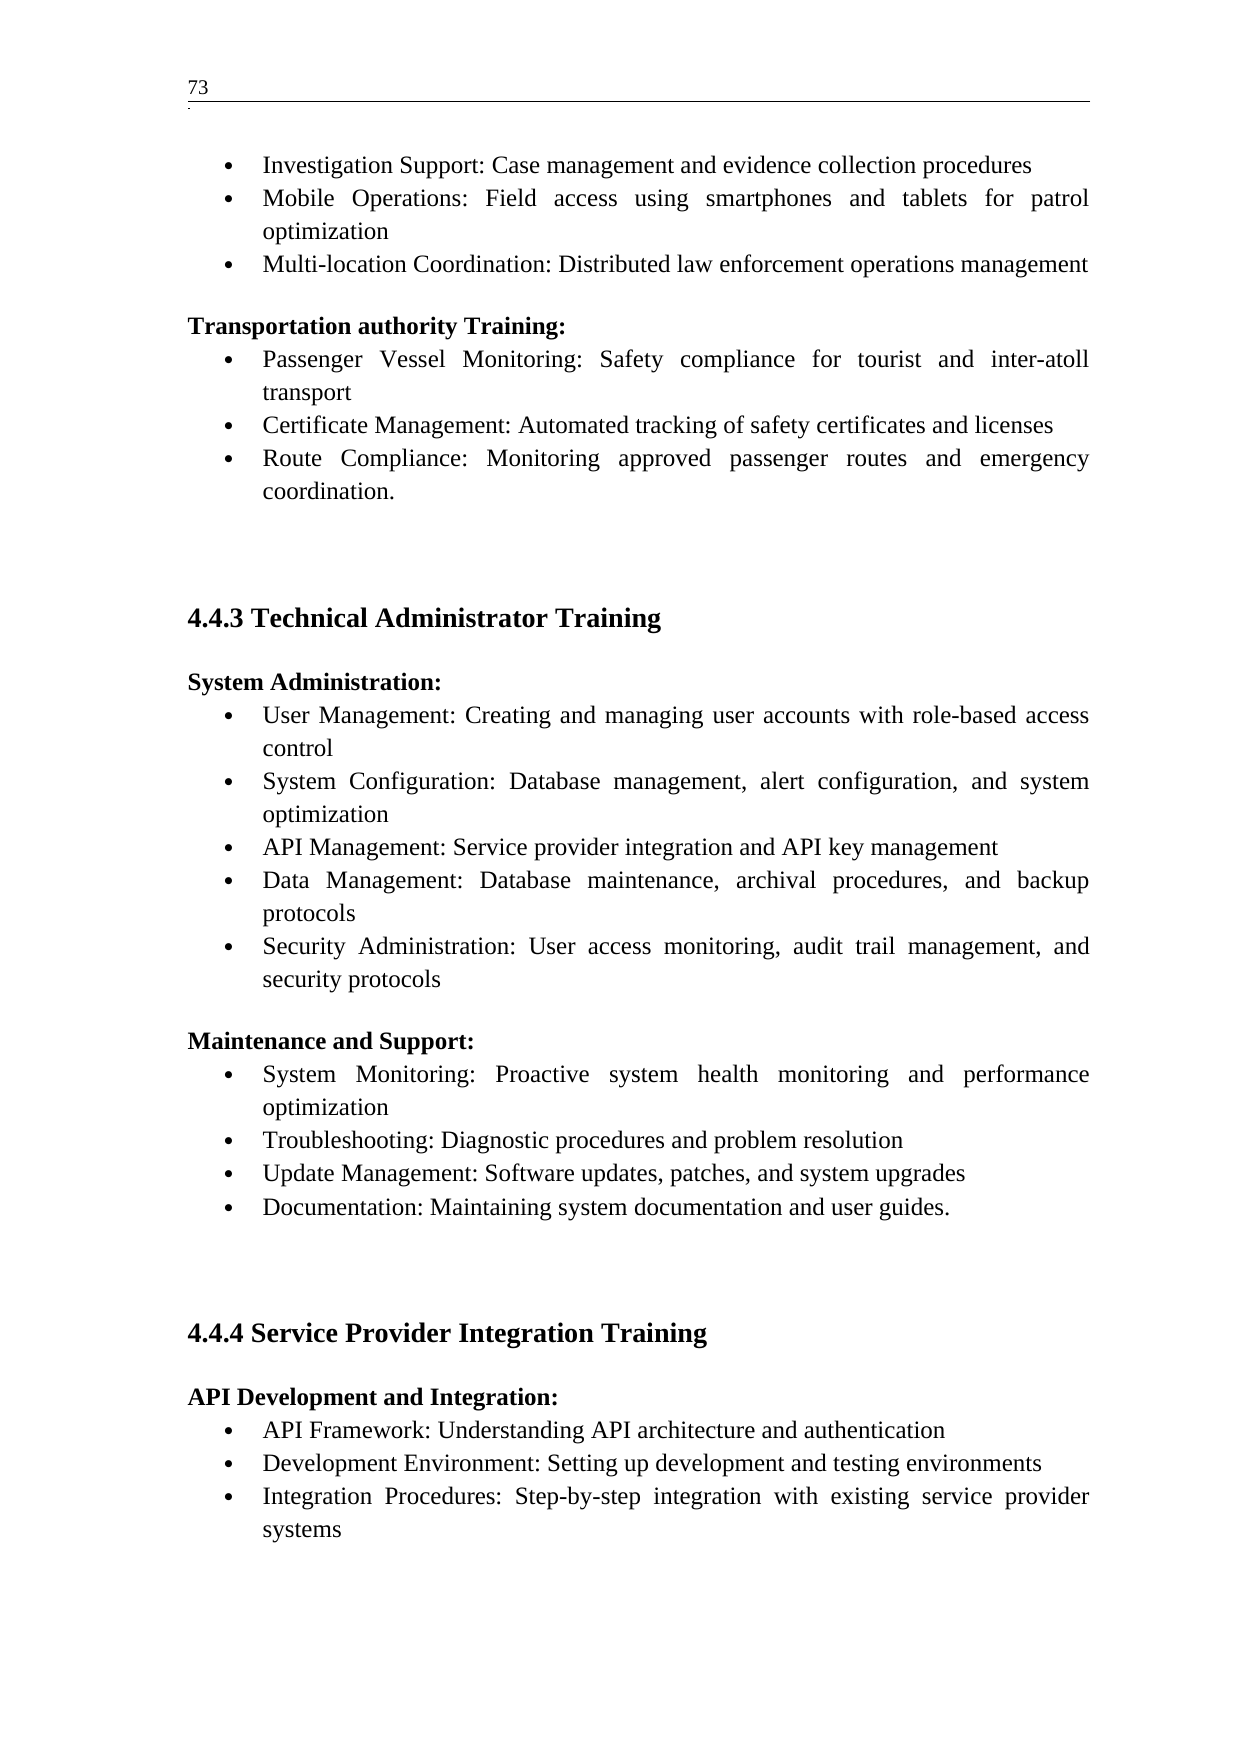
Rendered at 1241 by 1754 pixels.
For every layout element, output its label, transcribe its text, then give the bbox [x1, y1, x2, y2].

list Certificate Management: Automated tracking of safety certificates and licenses [225, 410, 1090, 439]
list API Framework: Understanding API architecture and authentication [225, 1415, 1090, 1444]
text API Development and Integration: [187, 1382, 1090, 1411]
list Integration Procedures: Step-by-step integration with existing service provider systems [225, 1481, 1090, 1543]
list Passenger Vessel Monitoring: Safety compliance for tourist and inter-atoll transport [225, 344, 1090, 406]
text Maintenance and Support: [187, 1026, 1090, 1055]
text System Administration: [187, 667, 1090, 696]
list Investigation Support: Case management and evidence collection procedures [225, 150, 1090, 179]
list Development Environment: Setting up development and testing environments [225, 1448, 1090, 1477]
list API Management: Service provider integration and API key management [225, 832, 1090, 861]
text 4.4.3 Technical Administrator Training [187, 601, 1090, 633]
list Troubleshooting: Diagnostic procedures and problem resolution [225, 1126, 1090, 1154]
text Transportation authority Training: [187, 311, 1090, 340]
list System Configuration: Database management, alert configuration, and system optimization [225, 766, 1090, 828]
list User Management: Creating and managing user accounts with role-based access control [225, 700, 1090, 762]
list Security Administration: User access monitoring, audit trail management, and security protocols [225, 931, 1090, 993]
list Route Compliance: Monitoring approved passenger routes and emergency coordination. [225, 443, 1090, 505]
text 4.4.4 Service Provider Integration Training [187, 1316, 1090, 1348]
list Mobile Operations: Field access using smartphones and tablets for patrol optimization [225, 183, 1090, 245]
list Documentation: Maintaining system documentation and user guides. [225, 1192, 1090, 1220]
list Data Management: Database maintenance, archival procedures, and backup protocols [225, 865, 1090, 927]
list Multi-location Coordination: Distributed law enforcement operations management [225, 249, 1090, 278]
list Update Management: Software updates, patches, and system upgrades [225, 1158, 1090, 1187]
list System Monitoring: Proactive system health monitoring and performance optimization [225, 1059, 1090, 1121]
